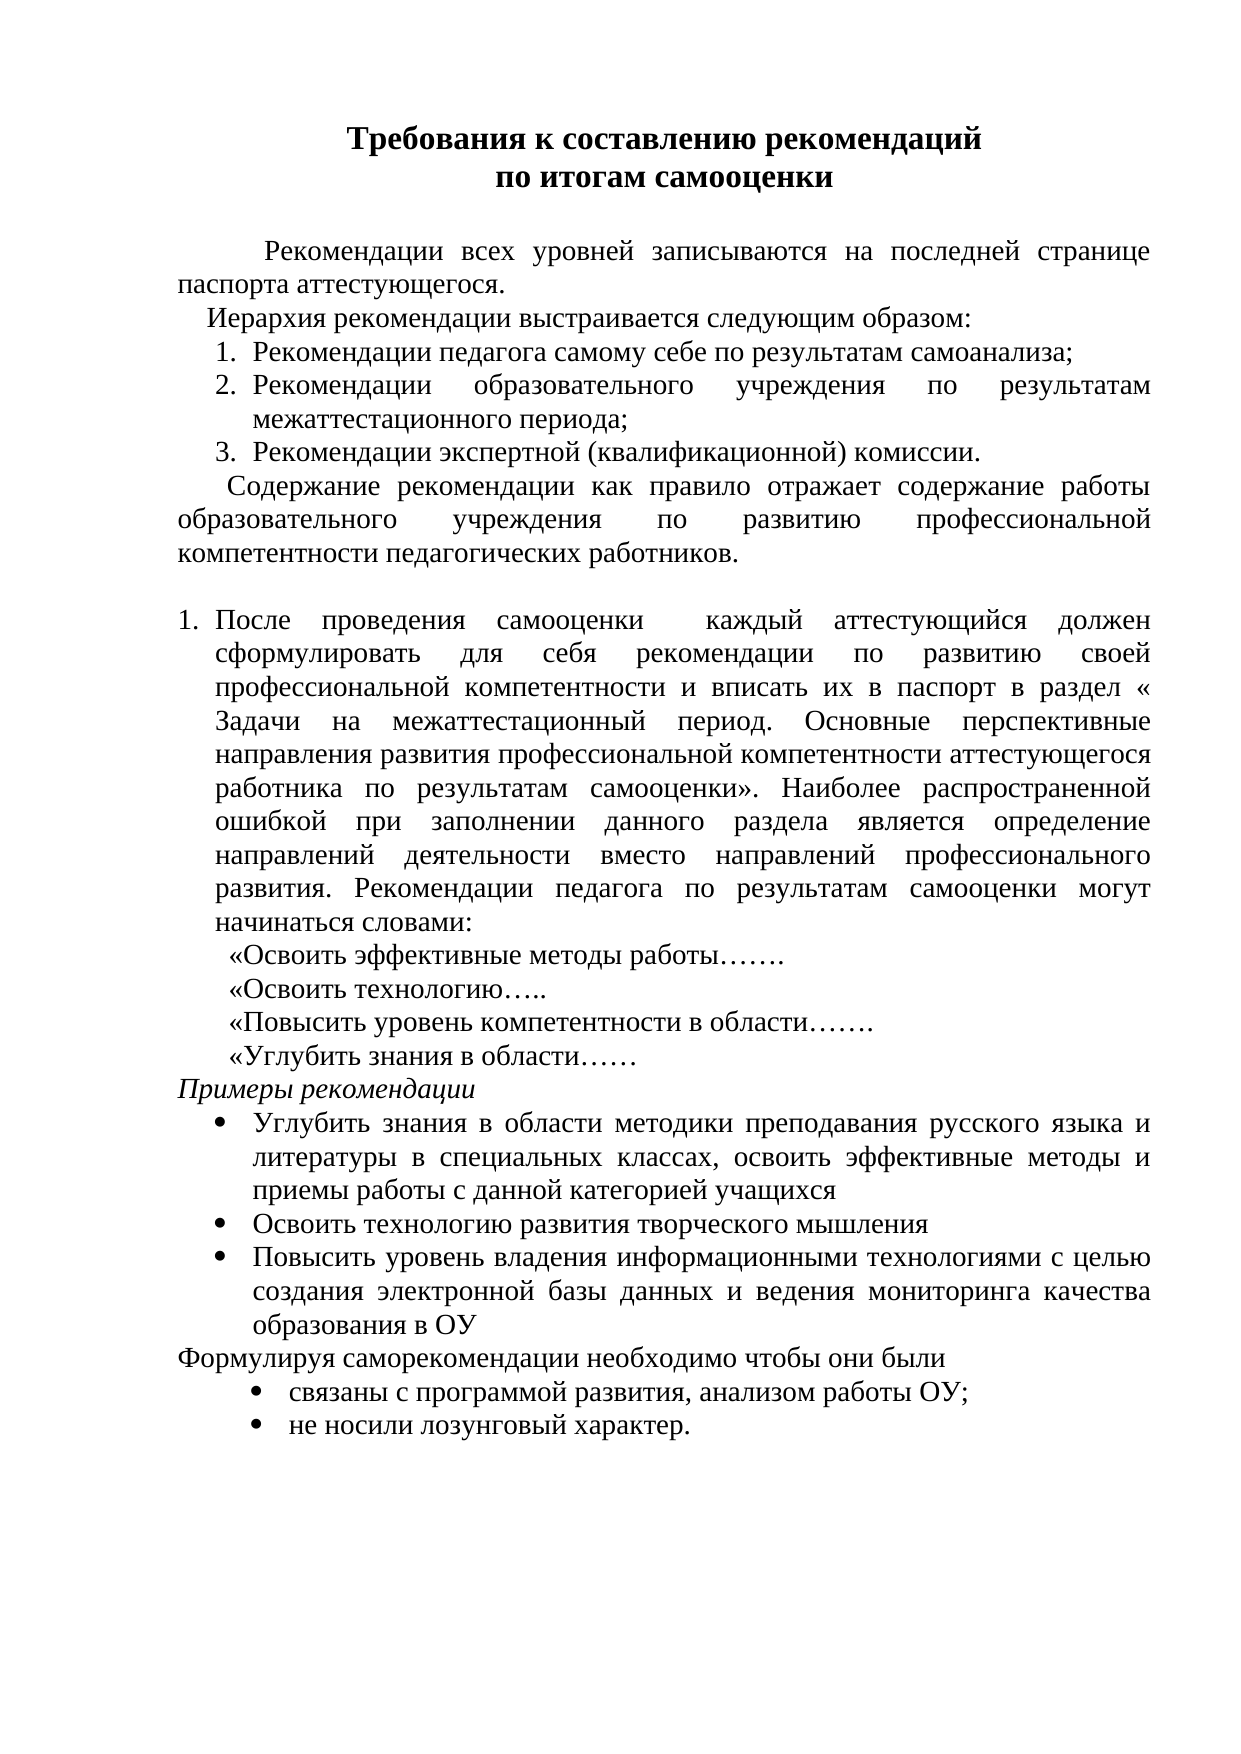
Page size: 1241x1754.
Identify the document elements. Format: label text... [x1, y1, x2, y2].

list Рекомендации педагога самому себе по результатам самоанализа; [215, 334, 1152, 367]
text Иерархия рекомендации выстраивается следующим образом: [177, 300, 1152, 334]
text Содержание рекомендации как правило отражает содержание работы образовательного учреждения по развитию профессиональной компетентности педагогических работников. [177, 468, 1152, 568]
text Требования к составлению рекомендаций [177, 118, 1152, 156]
list Рекомендации образовательного учреждения по результатам межаттестационного периода; [215, 367, 1152, 434]
text «Освоить эффективные методы работы……. [177, 937, 1152, 971]
text «Освоить технологию….. [177, 971, 1152, 1004]
list Освоить технологию развития творческого мышления [215, 1206, 1152, 1239]
list Повысить уровень владения информационными технологиями с целью создания электронной базы данных и ведения мониторинга качества образования в ОУ [215, 1239, 1152, 1340]
text Формулируя саморекомендации необходимо чтобы они были [177, 1340, 1152, 1374]
text по итогам самооценки [177, 156, 1152, 195]
text «Углубить знания в области…… [177, 1038, 1152, 1072]
list После проведения самооценки каждый аттестующийся должен сформулировать для себя рекомендации по развитию своей профессиональной компетентности и вписать их в паспорт в раздел « Задачи на межаттестационный период. Основные перспективные направления развития профессиональной компетентности аттестующегося работника по результатам самооценки». Наиболее распространенной ошибкой при заполнении данного раздела является определение направлений деятельности вместо направлений профессионального развития. Рекомендации педагога по результатам самооценки могут начинаться словами: [177, 602, 1152, 937]
text Примеры рекомендации [177, 1072, 1152, 1105]
list не носили лозунговый характер. [251, 1407, 1152, 1441]
text Рекомендации всех уровней записываются на последней странице паспорта аттестующегося. [177, 233, 1152, 300]
text «Повысить уровень компетентности в области……. [177, 1004, 1152, 1038]
list Углубить знания в области методики преподавания русского языка и литературы в специальных классах, освоить эффективные методы и приемы работы с данной категорией учащихся [215, 1105, 1152, 1206]
list связаны с программой развития, анализом работы ОУ; [251, 1374, 1152, 1407]
list Рекомендации экспертной (квалификационной) комиссии. [215, 434, 1152, 468]
